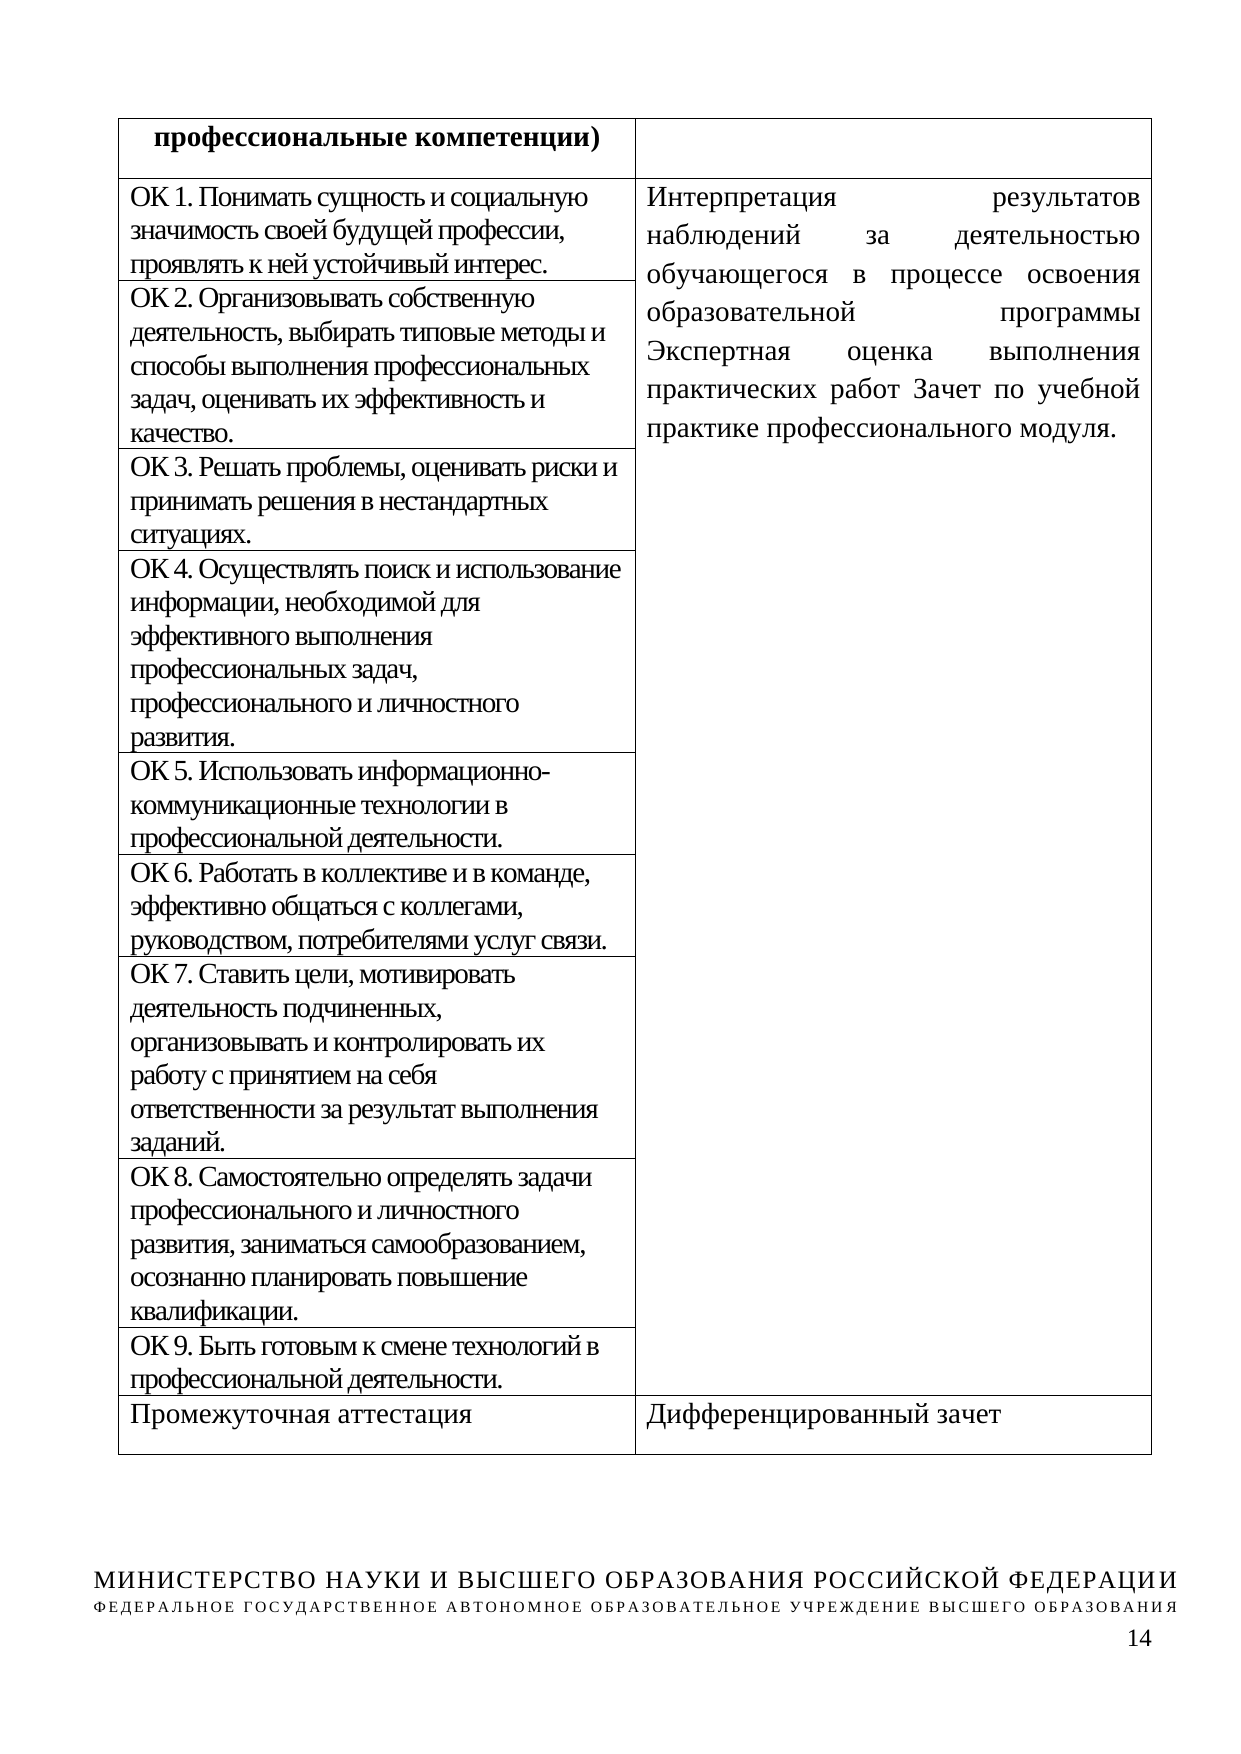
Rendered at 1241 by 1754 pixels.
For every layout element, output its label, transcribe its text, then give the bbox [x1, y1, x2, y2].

table_cell ОК 3. Решать проблемы, оценивать риски и принимать решения в нестандартных ситуациях. [119, 449, 635, 550]
table_cell ОК 9. Быть готовым к смене технологий в профессиональной деятельности. [119, 1328, 635, 1395]
table_cell ОК 6. Работать в коллективе и в команде, эффективно общаться с коллегами, руководством, потребителями услуг связи. [119, 855, 635, 956]
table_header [119, 119, 635, 178]
table_cell ОК 5. Использовать информационно-коммуникационные технологии в профессиональной деятельности. [119, 753, 635, 854]
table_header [92, 1565, 1178, 1623]
table_cell ОК 2. Организовывать собственную деятельность, выбирать типовые методы и способы выполнения профессиональных задач, оценивать их эффективность и качество. [119, 281, 635, 448]
table_cell ОК 8. Самостоятельно определять задачи профессионального и личностного развития, заниматься самообразованием, осознанно планировать повышение квалификации. [119, 1159, 635, 1327]
table_cell ОК 1. Понимать сущность и социальную значимость своей будущей профессии, проявлять к ней устойчивый интерес. [119, 179, 635, 279]
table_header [636, 119, 1151, 178]
table_cell ОК 4. Осуществлять поиск и использование информации, необходимой для эффективного выполнения профессиональных задач, профессионального и личностного развития. [119, 551, 635, 752]
table_cell Дифференцированный зачет [636, 1396, 1151, 1454]
table_cell Интерпретация результатов наблюдений за деятельностью обучающегося в процессе освоения образовательной программы Экспертная оценка выполнения практических работ Зачет по учебной практике профессионального модуля. [636, 179, 1151, 1395]
table_cell ОК 7. Ставить цели, мотивировать деятельность подчиненных, организовывать и контролировать их работу с принятием на себя ответственности за результат выполнения заданий. [119, 957, 635, 1158]
table_cell Промежуточная аттестация [119, 1396, 635, 1454]
